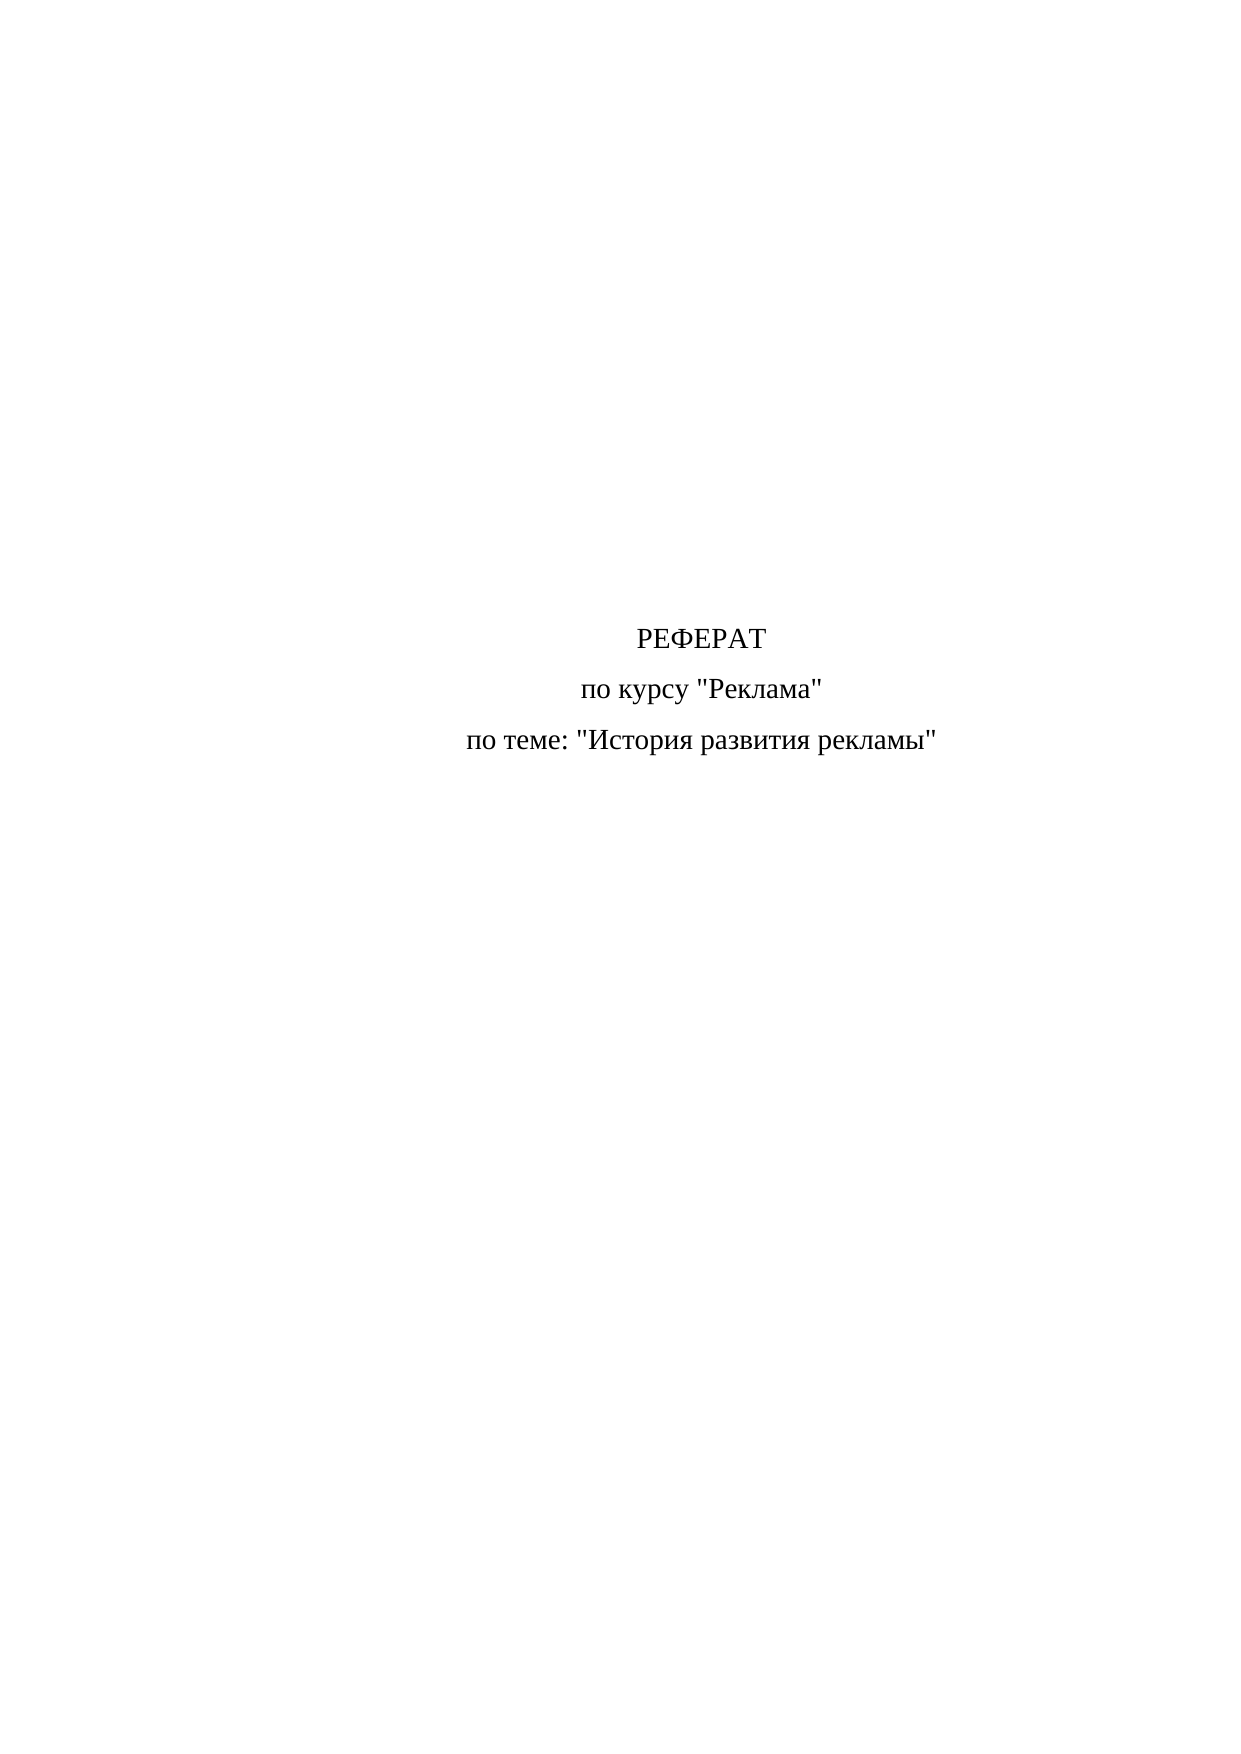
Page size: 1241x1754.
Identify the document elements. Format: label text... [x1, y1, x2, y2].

text по курсу "Реклама" [177, 672, 1152, 705]
text по теме: "История развития рекламы" [177, 722, 1152, 755]
text РЕФЕРАТ [177, 621, 1152, 655]
